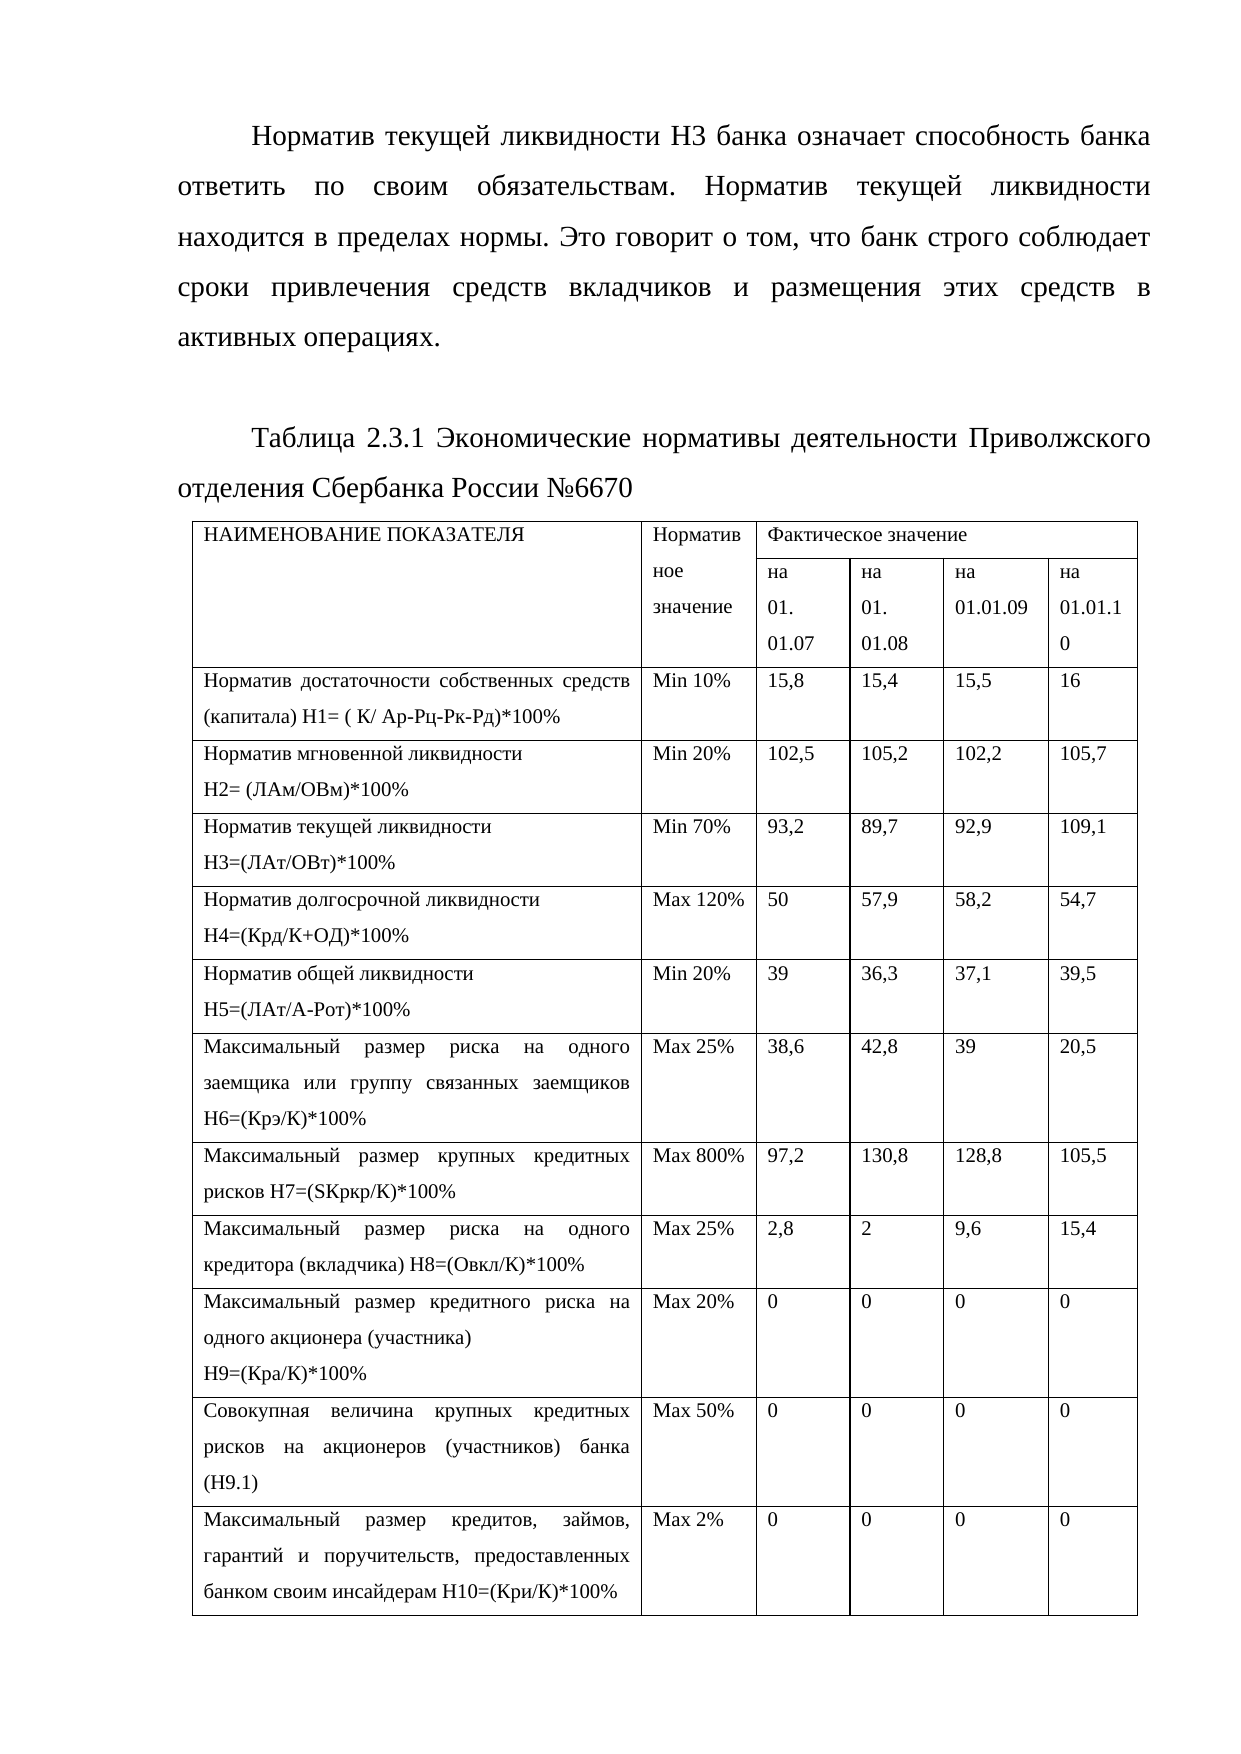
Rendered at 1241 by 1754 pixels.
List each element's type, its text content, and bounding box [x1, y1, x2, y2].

table_cell Min 20% [642, 960, 756, 1032]
table_cell Max 25% [642, 1216, 756, 1288]
table_cell 15,5 [944, 668, 1048, 740]
table_cell 105,7 [1049, 741, 1137, 813]
table_cell Max 120% [642, 887, 756, 959]
table_cell 15,8 [757, 668, 849, 740]
table_cell Максимальный размер крупных кредитных рисков Н7=(SКркр/К)*100% [193, 1143, 641, 1215]
table_cell Максимальный размер риска на одного заемщика или группу связанных заемщиков Н6=(Крэ/К)*100% [193, 1034, 641, 1142]
table_cell Min 10% [642, 668, 756, 740]
table_cell 20,5 [1049, 1034, 1137, 1142]
table_cell 0 [757, 1507, 849, 1615]
table_cell 15,4 [851, 668, 943, 740]
table_cell Норматив общей ликвидности Н5=(ЛАт/А-Рот)*100% [193, 960, 641, 1032]
table_cell 2,8 [757, 1216, 849, 1288]
table_cell 128,8 [944, 1143, 1048, 1215]
table_cell 0 [944, 1507, 1048, 1615]
table_cell 0 [944, 1398, 1048, 1506]
table_cell 0 [944, 1289, 1048, 1397]
table_cell 92,9 [944, 814, 1048, 886]
table_cell 38,6 [757, 1034, 849, 1142]
table_cell 42,8 [851, 1034, 943, 1142]
table_cell Максимальный размер кредитов, займов, гарантий и поручительств, предоставленных банком своим инсайдерам Н10=(Кри/К)*100% [193, 1507, 641, 1615]
text Таблица 2.3.1 Экономические нормативы деятельности Приволжского отделения Сбербанка России №6670 [177, 420, 1152, 504]
table_cell Max 50% [642, 1398, 756, 1506]
table_cell Максимальный размер кредитного риска на одного акционера (участника) Н9=(Кра/К)*100% [193, 1289, 641, 1397]
table_cell 0 [757, 1398, 849, 1506]
table_cell Норматив долгосрочной ликвидности Н4=(Крд/К+ОД)*100% [193, 887, 641, 959]
table_cell 89,7 [851, 814, 943, 886]
table_cell 0 [851, 1398, 943, 1506]
table_cell 102,5 [757, 741, 849, 813]
table_cell Совокупная величина крупных кредитных рисков на акционеров (участников) банка (Н9.1) [193, 1398, 641, 1506]
table_header Фактическое значение [757, 522, 1137, 558]
table_cell 0 [851, 1289, 943, 1397]
table_cell 36,3 [851, 960, 943, 1032]
table_cell Норматив мгновенной ликвидности Н2= (ЛАм/ОВм)*100% [193, 741, 641, 813]
table_cell 93,2 [757, 814, 849, 886]
table_cell 0 [1049, 1398, 1137, 1506]
table_header НАИМЕНОВАНИЕ ПОКАЗАТЕЛЯ [193, 522, 641, 667]
table_cell 39,5 [1049, 960, 1137, 1032]
table_cell на 01.01.07 [757, 559, 849, 667]
table_cell на 01.01.10 [1049, 559, 1137, 667]
table_cell Min 20% [642, 741, 756, 813]
table_cell 105,2 [851, 741, 943, 813]
table_cell Норматив достаточности собственных средств (капитала) Н1= ( К/ Ар-Рц-Рк-Рд)*100% [193, 668, 641, 740]
table_cell 0 [757, 1289, 849, 1397]
table_cell Max 2% [642, 1507, 756, 1615]
table_cell Max 800% [642, 1143, 756, 1215]
table_cell Норматив текущей ликвидности Н3=(ЛАт/ОВт)*100% [193, 814, 641, 886]
table_cell Min 70% [642, 814, 756, 886]
table_cell 97,2 [757, 1143, 849, 1215]
table_header Нормативное значение [642, 522, 756, 667]
table_cell 109,1 [1049, 814, 1137, 886]
table_cell 130,8 [851, 1143, 943, 1215]
table_cell 9,6 [944, 1216, 1048, 1288]
table_cell 105,5 [1049, 1143, 1137, 1215]
table_cell Max 20% [642, 1289, 756, 1397]
table_cell на 01.01.09 [944, 559, 1048, 667]
table_cell 39 [757, 960, 849, 1032]
table_cell 57,9 [851, 887, 943, 959]
text Норматив текущей ликвидности Н3 банка означает способность банка ответить по своим обязательствам. Норматив текущей ликвидности находится в пределах нормы. Это говорит о том, что банк строго соблюдает сроки привлечения средств вкладчиков и размещения этих средств в активных операциях. [177, 118, 1152, 353]
table_cell Max 25% [642, 1034, 756, 1142]
table_cell 50 [757, 887, 849, 959]
table_cell на 01.01.08 [851, 559, 943, 667]
table_cell Максимальный размер риска на одного кредитора (вкладчика) Н8=(Овкл/К)*100% [193, 1216, 641, 1288]
table_cell 0 [1049, 1289, 1137, 1397]
table_cell 0 [1049, 1507, 1137, 1615]
table_cell 16 [1049, 668, 1137, 740]
table_cell 0 [851, 1507, 943, 1615]
table_cell 15,4 [1049, 1216, 1137, 1288]
table_cell 58,2 [944, 887, 1048, 959]
table_cell 102,2 [944, 741, 1048, 813]
table_cell 37,1 [944, 960, 1048, 1032]
table_cell 2 [851, 1216, 943, 1288]
table_cell 54,7 [1049, 887, 1137, 959]
table_cell 39 [944, 1034, 1048, 1142]
